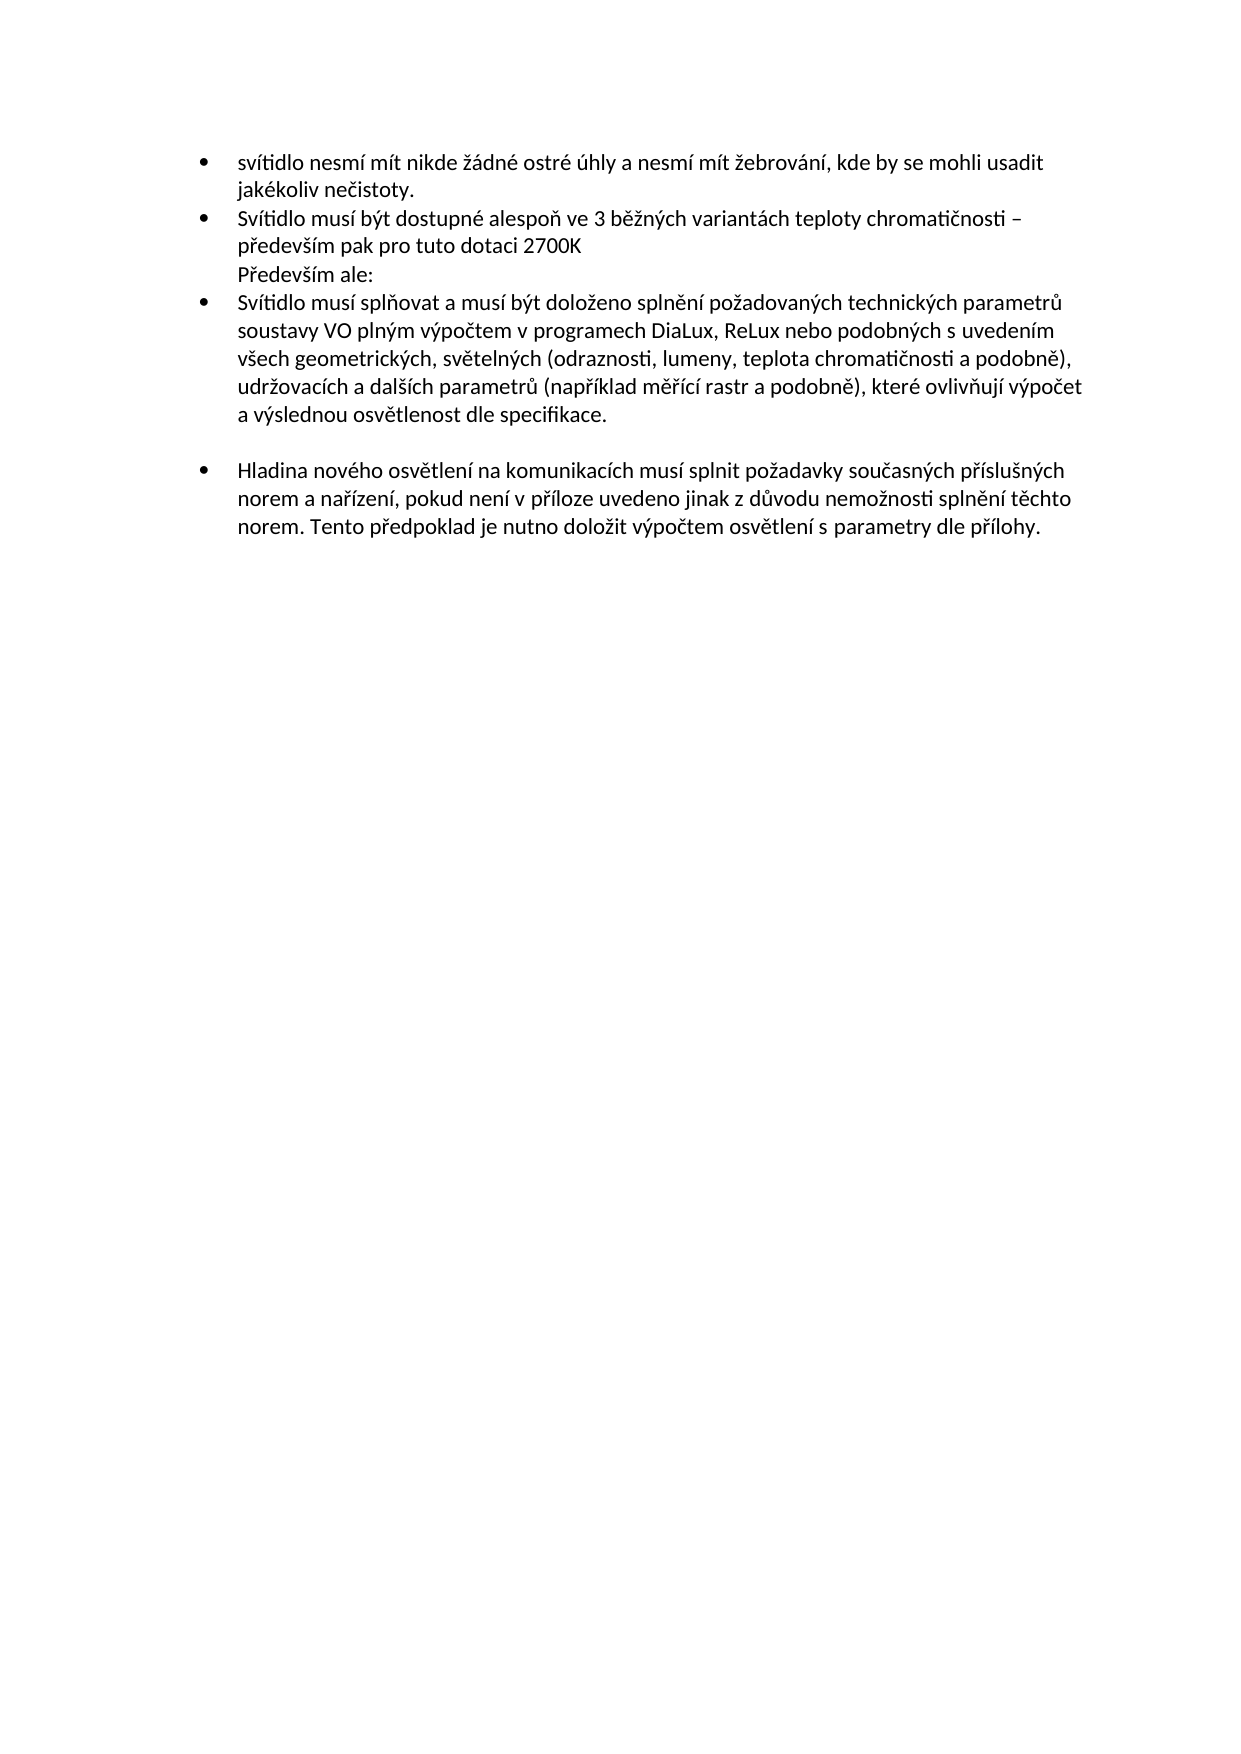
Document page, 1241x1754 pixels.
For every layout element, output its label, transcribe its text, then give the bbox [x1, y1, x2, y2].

text svítidlo nesmí mít nikde žádné ostré úhly a nesmí mít žebrování, kde by se mohli usadit jakékoliv nečistoty. [200, 148, 1093, 204]
text Svítidlo musí splňovat a musí být doloženo splnění požadovaných technických parametrů soustavy VO plným výpočtem v programech DiaLux, ReLux nebo podobných s uvedením všech geometrických, světelných (odraznosti, lumeny, teplota chromatičnosti a podobně), udržovacích a dalších parametrů (například měřící rastr a podobně), které ovlivňují výpočet a výslednou osvětlenost dle specifikace. [200, 288, 1093, 428]
text Svítidlo musí být dostupné alespoň ve 3 běžných variantách teploty chromatičnosti – především pak pro tuto dotaci 2700K [200, 204, 1093, 260]
text Hladina nového osvětlení na komunikacích musí splnit požadavky současných příslušných norem a nařízení, pokud není v příloze uvedeno jinak z důvodu nemožnosti splnění těchto norem. Tento předpoklad je nutno doložit výpočtem osvětlení s parametry dle přílohy. [200, 456, 1093, 540]
list Především ale: [237, 260, 1093, 288]
